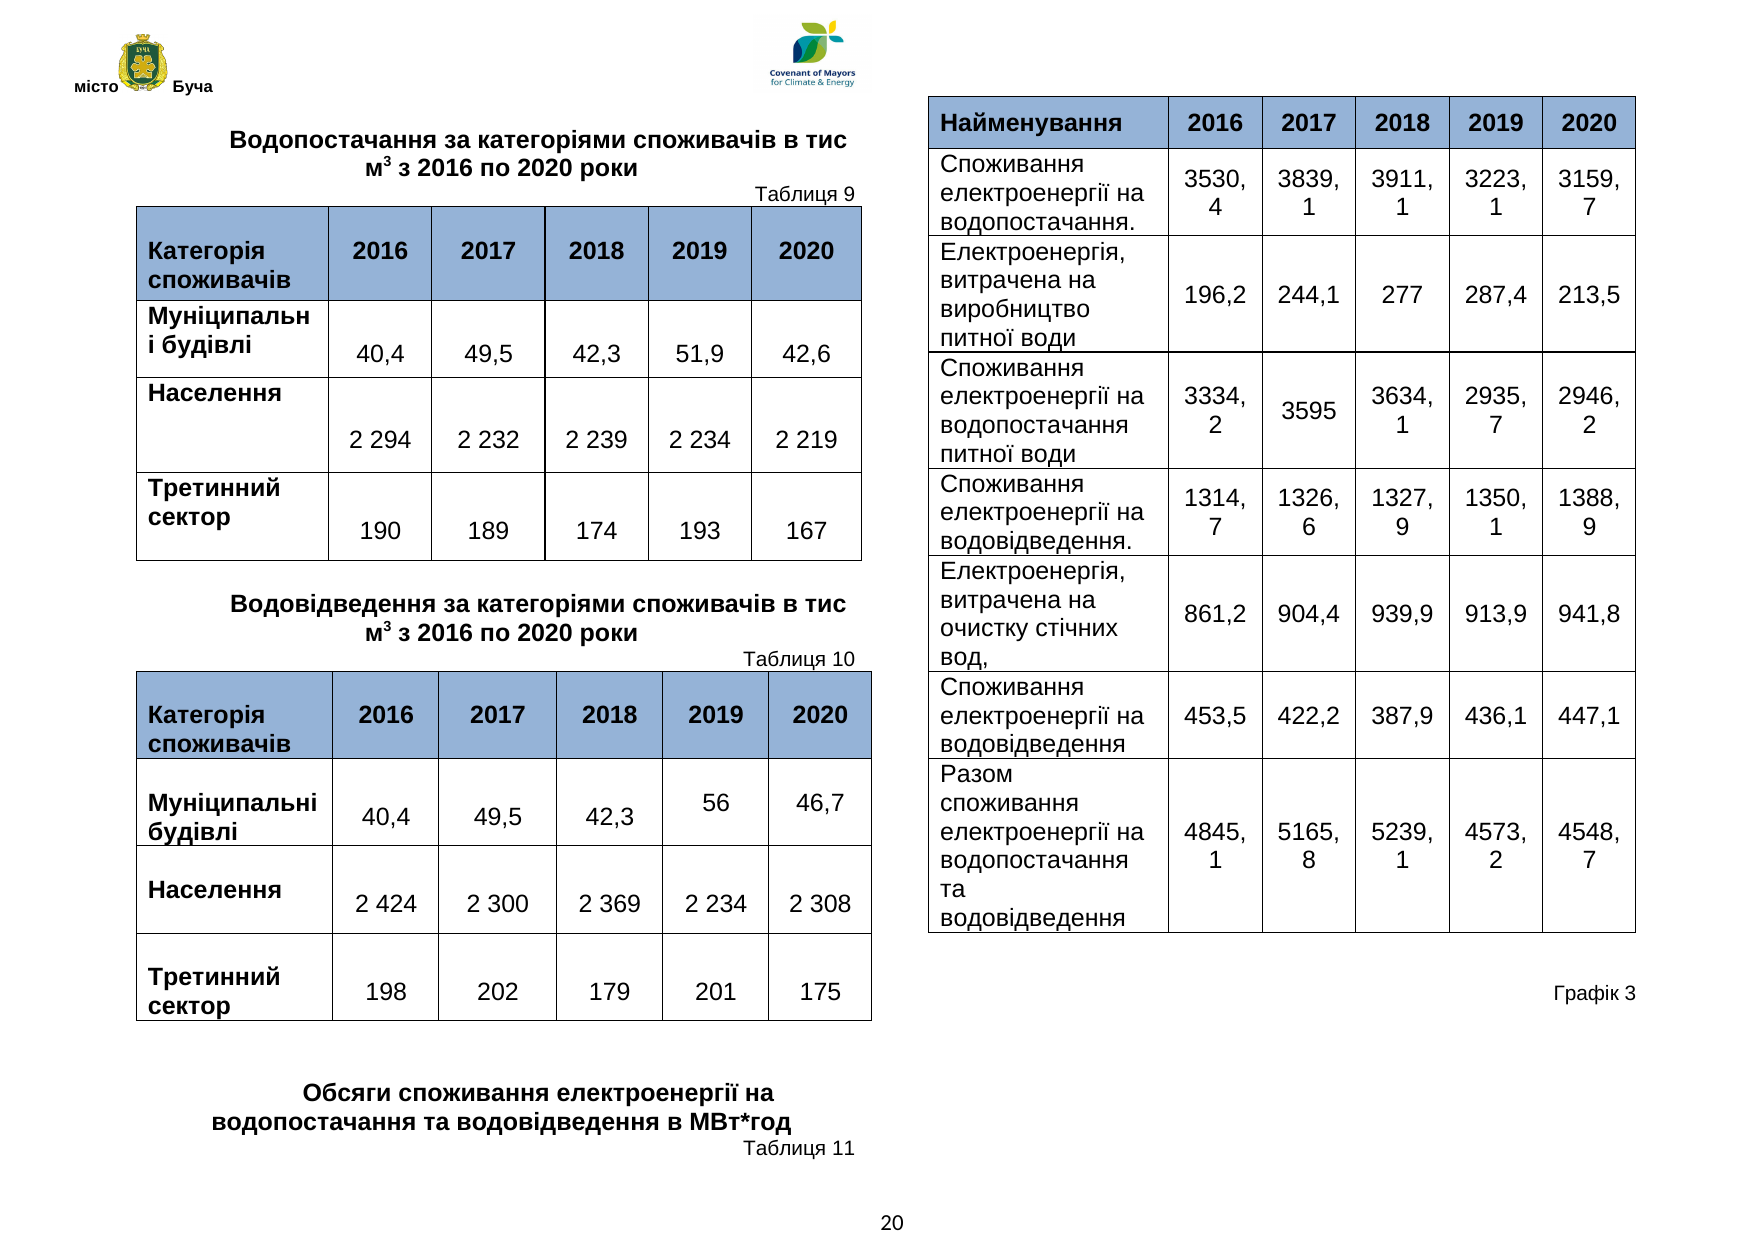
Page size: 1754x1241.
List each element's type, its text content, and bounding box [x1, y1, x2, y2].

table_cell 861,2 [1169, 556, 1262, 671]
table_cell 190 [329, 473, 431, 559]
table_cell 3223,1 [1450, 149, 1542, 235]
table_cell 3334,2 [1169, 353, 1262, 467]
table_cell 213,5 [1543, 236, 1635, 351]
table_header 2018 [557, 672, 662, 758]
table_cell 2 424 [333, 846, 438, 933]
text Водопостачання за категоріями споживачів в тис м3 з 2016 по 2020 роки [148, 124, 855, 182]
table_header 2017 [432, 207, 544, 300]
table_cell 2 300 [439, 846, 556, 933]
table_cell Споживання електроенергії на водопостачання. [929, 149, 1168, 235]
table_cell Населення [137, 846, 332, 933]
picture [752, 14, 872, 93]
table_header 2020 [752, 207, 861, 300]
table_header 2020 [769, 672, 871, 758]
table_cell 1388,9 [1543, 469, 1635, 555]
table_cell 3634,1 [1356, 353, 1449, 467]
table_header Категорія споживачів [137, 207, 328, 300]
text Таблиця 11 [148, 1136, 855, 1160]
table_cell 2 234 [663, 846, 768, 933]
table_cell 40,4 [329, 301, 431, 377]
table_cell 939,9 [1356, 556, 1449, 671]
table_cell 2 234 [649, 378, 751, 472]
table_cell 201 [663, 934, 768, 1020]
table_cell 167 [752, 473, 861, 559]
table_cell 2 232 [432, 378, 544, 472]
table_cell 3911,1 [1356, 149, 1449, 235]
table_cell 3839,1 [1263, 149, 1355, 235]
table_cell 193 [649, 473, 751, 559]
table_cell 174 [546, 473, 648, 559]
table_cell Муніципальні будівлі [137, 759, 332, 845]
table_cell 904,4 [1263, 556, 1355, 671]
table_cell Муніципальні будівлі [137, 301, 328, 377]
table_cell 4573,2 [1450, 759, 1542, 932]
table_cell Разом споживання електроенергії на водопостачання та водовідведення [929, 759, 1168, 932]
table_cell 2946,2 [1543, 353, 1635, 467]
table_cell 2 219 [752, 378, 861, 472]
table_header 2016 [333, 672, 438, 758]
table_header Найменування [929, 97, 1168, 148]
table_header 2017 [439, 672, 556, 758]
table_cell 387,9 [1356, 672, 1449, 758]
table_cell 56 [663, 759, 768, 845]
table_cell Електроенергія, витрачена на очистку стічних вод, [929, 556, 1168, 671]
table_cell 287,4 [1450, 236, 1542, 351]
table_cell Третинний сектор [137, 473, 328, 559]
table_header 2019 [1450, 97, 1542, 148]
table_cell 2 369 [557, 846, 662, 933]
table_header 2018 [546, 207, 648, 300]
table_cell 1326,6 [1263, 469, 1355, 555]
table_cell 42,6 [752, 301, 861, 377]
table_cell 198 [333, 934, 438, 1020]
table_cell 2 239 [546, 378, 648, 472]
table_cell Споживання електроенергії на водовідведення. [929, 469, 1168, 555]
table_cell 3595 [1263, 353, 1355, 467]
table_cell 2 308 [769, 846, 871, 933]
table_cell 202 [439, 934, 556, 1020]
table_cell 3159,7 [1543, 149, 1635, 235]
table_cell 175 [769, 934, 871, 1020]
table_header 2020 [1543, 97, 1635, 148]
table_cell 913,9 [1450, 556, 1542, 671]
text Водовідведення за категоріями споживачів в тис м3 з 2016 по 2020 роки [148, 589, 855, 647]
text Обсяги споживання електроенергії на водопостачання та водовідведення в МВт*год [148, 1078, 855, 1136]
table_cell 196,2 [1169, 236, 1262, 351]
table_cell 4845,1 [1169, 759, 1262, 932]
table_cell 5165,8 [1263, 759, 1355, 932]
table_cell Населення [137, 378, 328, 472]
list Графік 3 [958, 981, 1636, 1004]
table_cell Електроенергія, витрачена на виробництво питної води [929, 236, 1168, 351]
table_cell 46,7 [769, 759, 871, 845]
table_cell 189 [432, 473, 544, 559]
table_cell 42,3 [546, 301, 648, 377]
table_cell 5239,1 [1356, 759, 1449, 932]
table_cell 42,3 [557, 759, 662, 845]
table_cell 436,1 [1450, 672, 1542, 758]
table_cell 49,5 [439, 759, 556, 845]
table_cell Третинний сектор [137, 934, 332, 1020]
table_header 2016 [1169, 97, 1262, 148]
table_cell 277 [1356, 236, 1449, 351]
table_cell 447,1 [1543, 672, 1635, 758]
table_cell Споживання електроенергії на водопостачання питної води [929, 353, 1168, 467]
table_cell 3530,4 [1169, 149, 1262, 235]
table_cell 1327,9 [1356, 469, 1449, 555]
table_header Категорія споживачів [137, 672, 332, 758]
table_cell 49,5 [432, 301, 544, 377]
table_cell 40,4 [333, 759, 438, 845]
table_cell 4548,7 [1543, 759, 1635, 932]
text Таблиця 9 [148, 182, 855, 206]
table_cell 2935,7 [1450, 353, 1542, 467]
text Таблиця 10 [148, 647, 855, 671]
table_cell 1314,7 [1169, 469, 1262, 555]
table_header 2018 [1356, 97, 1449, 148]
table_header 2017 [1263, 97, 1355, 148]
table_cell 941,8 [1543, 556, 1635, 671]
table_cell 1350,1 [1450, 469, 1542, 555]
table_cell 179 [557, 934, 662, 1020]
table_header 2019 [649, 207, 751, 300]
table_cell 51,9 [649, 301, 751, 377]
table_header 2019 [663, 672, 768, 758]
picture [118, 34, 168, 93]
table_cell 422,2 [1263, 672, 1355, 758]
table_header 2016 [329, 207, 431, 300]
table_cell 244,1 [1263, 236, 1355, 351]
table_cell 453,5 [1169, 672, 1262, 758]
table_cell Споживання електроенергії на водовідведення [929, 672, 1168, 758]
table_cell 2 294 [329, 378, 431, 472]
